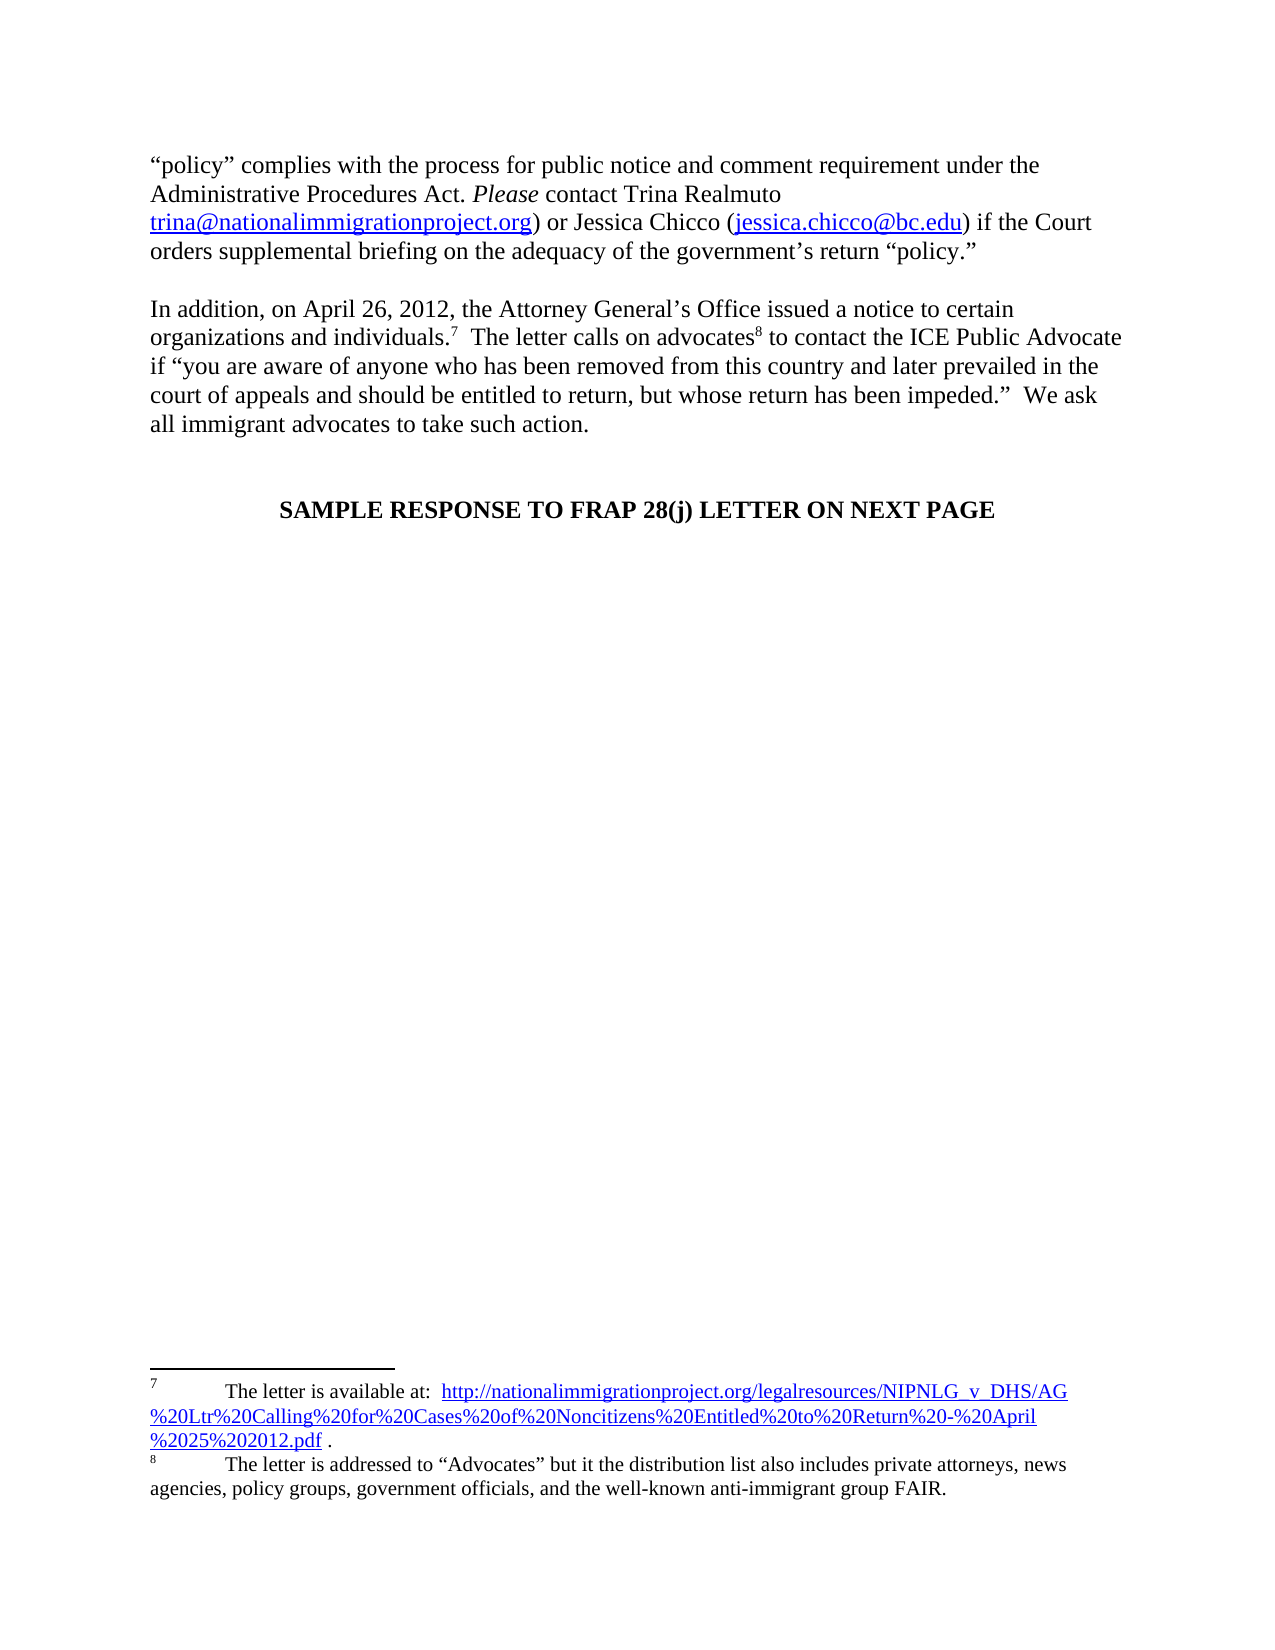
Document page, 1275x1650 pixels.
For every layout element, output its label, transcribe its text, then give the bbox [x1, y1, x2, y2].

text SAMPLE RESPONSE TO FRAP 28(j) LETTER ON NEXT PAGE [150, 495, 1125, 524]
text The Office of Immigration Litigation (OIL) is filing letters pursuant to Federal Rule of Appellate Procedure 28(j) in cases involving stay requests. The letters suggest that the new return policy eliminates prior obstacles to return. The plaintiff organizations and counsel in National Immigration Project et al. v. DHS, the law suit which prompted the OSG’s letter and the return policy, strongly disagree. We encourage counsel to consider filing a response to OIL’s 28(j) letter. A sample response follows this advisory. Counsel also may wish to consider whether the “policy” complies with the process for public notice and comment requirement under the Administrative Procedures Act. Please contact Trina Realmuto trina@nationalimmigrationproject.org) or Jessica Chicco (jessica.chicco@bc.edu) if the Court orders supplemental briefing on the adequacy of the government’s return “policy.” [150, 150, 1125, 265]
text In addition, on April 26, 2012, the Attorney General’s Office issued a notice to certain organizations and individuals. The letter calls on advocates to contact the ICE Public Advocate if “you are aware of anyone who has been removed from this country and later prevailed in the court of appeals and should be entitled to return, but whose return has been impeded.” We ask all immigrant advocates to take such action. [150, 294, 1125, 437]
